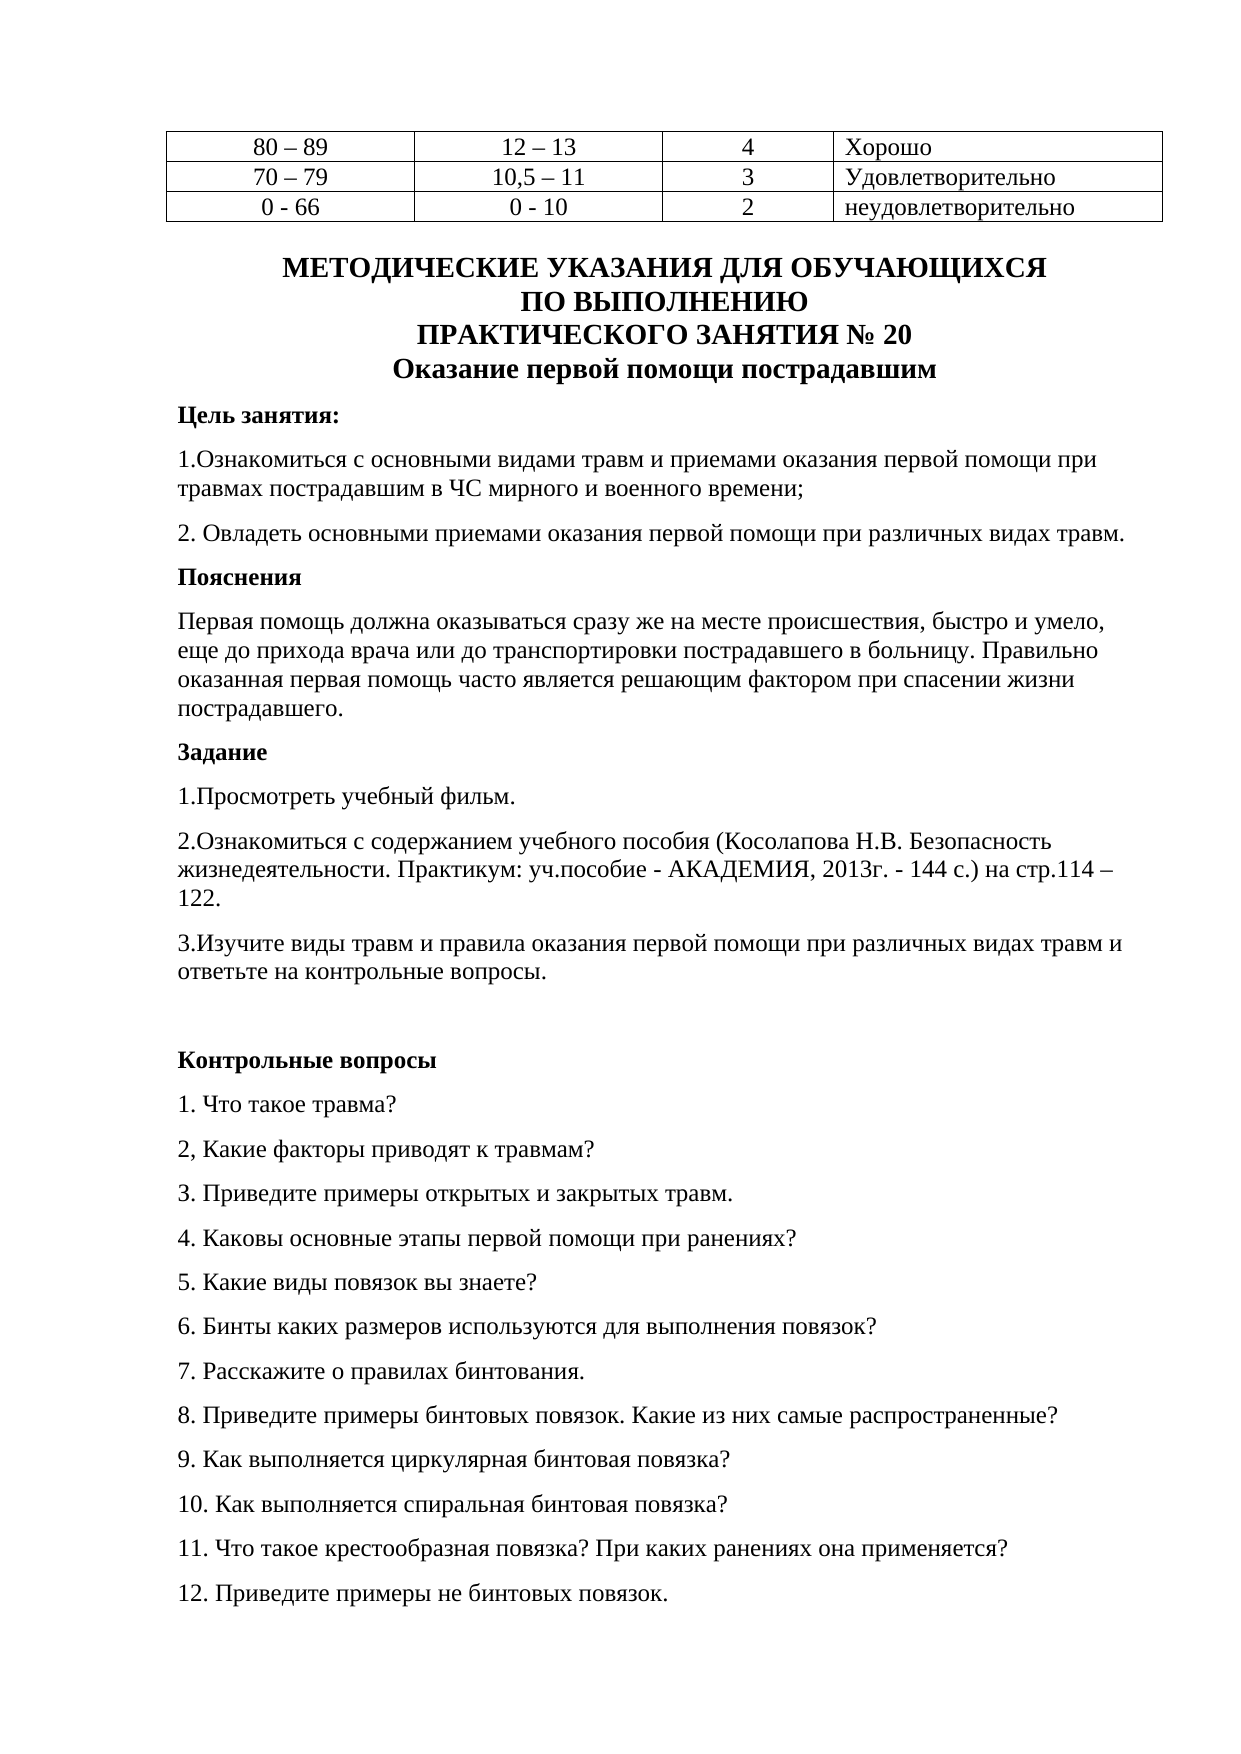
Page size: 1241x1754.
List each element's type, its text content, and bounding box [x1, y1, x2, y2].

text ПРАКТИЧЕСКОГО ЗАНЯТИЯ № 20 [177, 317, 1152, 351]
text 2, Какие факторы приводят к травмам? [177, 1134, 1152, 1163]
text МЕТОДИЧЕСКИЕ УКАЗАНИЯ ДЛЯ ОБУЧАЮЩИХСЯ [177, 250, 1152, 284]
text 8. Приведите примеры бинтовых повязок. Какие из них самые распространенные? [177, 1400, 1152, 1429]
text 2. Овладеть основными приемами оказания первой помощи при различных видах травм. [177, 518, 1152, 546]
text 2.Ознакомиться с содержанием учебного пособия (Косолапова Н.В. Безопасность жизнедеятельности. Практикум: уч.пособие - АКАДЕМИЯ, 2013г. - 144 с.) на стр.114 – 122. [177, 826, 1152, 912]
table_cell 12 – 13 [415, 132, 662, 161]
table_cell неудовлетворительно [834, 192, 1162, 221]
text 10. Как выполняется спиральная бинтовая повязка? [177, 1489, 1152, 1518]
text 5. Какие виды повязок вы знаете? [177, 1267, 1152, 1296]
text 6. Бинты каких размеров используются для выполнения повязок? [177, 1311, 1152, 1340]
table_cell 0 - 10 [415, 192, 662, 221]
table_cell 10,5 – 11 [415, 162, 662, 191]
text 12. Приведите примеры не бинтовых повязок. [177, 1578, 1152, 1606]
text 11. Что такое крестообразная повязка? При каких ранениях она применяется? [177, 1533, 1152, 1562]
table_cell 0 - 66 [167, 192, 414, 221]
table_cell 70 – 79 [167, 162, 414, 191]
table_cell 2 [663, 192, 833, 221]
table_cell 4 [663, 132, 833, 161]
text 7. Расскажите о правилах бинтования. [177, 1356, 1152, 1384]
table_cell 80 – 89 [167, 132, 414, 161]
text 3.Изучите виды травм и правила оказания первой помощи при различных видах травм и ответьте на контрольные вопросы. [177, 928, 1152, 985]
table_cell Удовлетворительно [834, 162, 1162, 191]
text Контрольные вопросы [177, 1045, 1152, 1074]
text ПО ВЫПОЛНЕНИЮ [177, 284, 1152, 317]
table_cell 3 [663, 162, 833, 191]
text Первая помощь должна оказываться сразу же на месте происшествия, быстро и умело, еще до прихода врача или до транспортировки пострадавшего в больницу. Правильно оказанная первая помощь часто является решающим фактором при спасении жизни пострадавшего. [177, 606, 1152, 721]
text З. Приведите примеры открытых и закрытых травм. [177, 1178, 1152, 1207]
text 4. Каковы основные этапы первой помощи при ранениях? [177, 1223, 1152, 1251]
text 1.Просмотреть учебный фильм. [177, 781, 1152, 810]
text Пояснения [177, 562, 1152, 591]
text 1.Ознакомиться с основными видами травм и приемами оказания первой помощи при травмах пострадавшим в ЧС мирного и военного времени; [177, 444, 1152, 502]
table_cell Хорошо [834, 132, 1162, 161]
text Оказание первой помощи пострадавшим [177, 351, 1152, 384]
text 1. Что такое травма? [177, 1089, 1152, 1118]
text 3адание [177, 737, 1152, 766]
text 9. Как выполняется циркулярная бинтовая повязка? [177, 1444, 1152, 1473]
text Цель занятия: [177, 400, 1152, 429]
